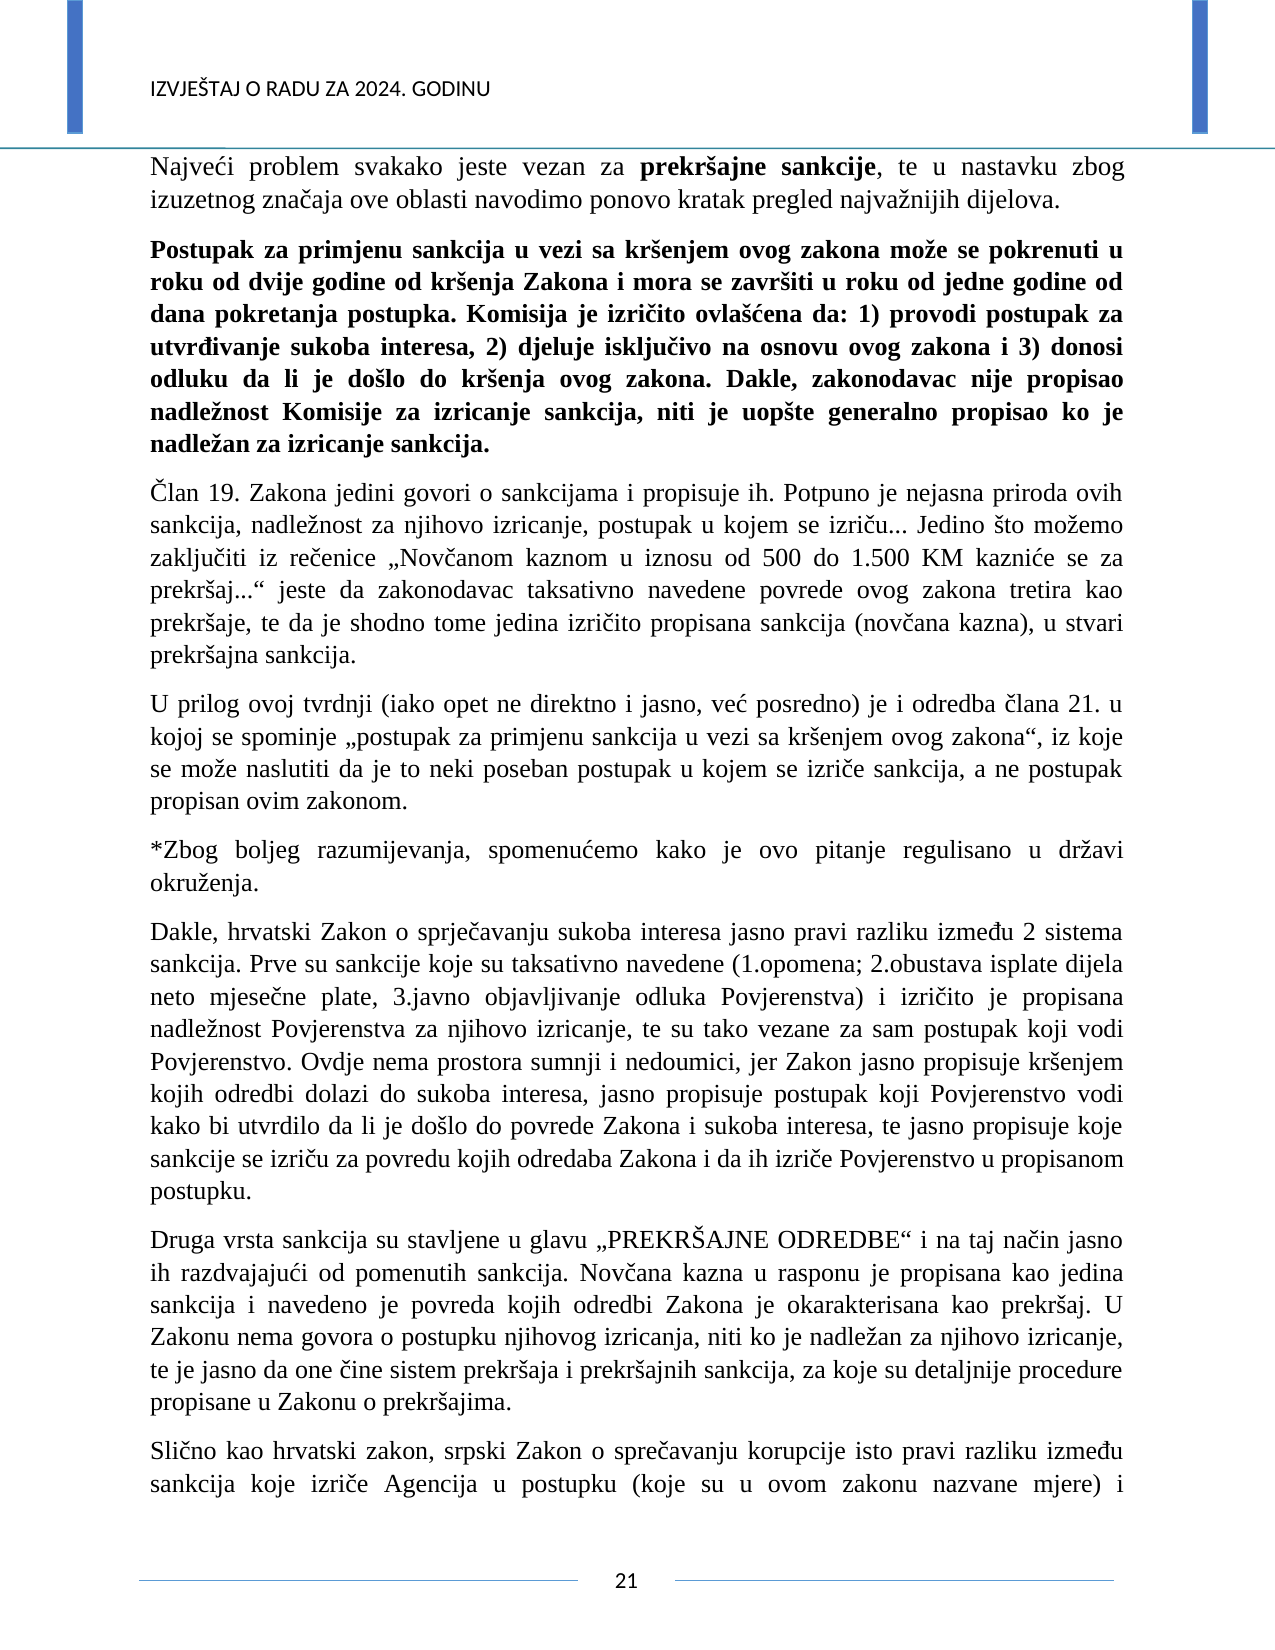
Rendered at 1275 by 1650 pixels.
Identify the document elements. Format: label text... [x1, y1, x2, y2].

text Najveći problem svakako jeste vezan za prekršajne sankcije, te u nastavku zbog izuzetnog značaja ove oblasti navodimo ponovo kratak pregled najvažnijih dijelova. [150, 150, 1125, 215]
text U prilog ovoj tvrdnji (iako opet ne direktno i jasno, već posredno) je i odredba člana 21. u kojoj se spominje „postupak za primjenu sankcija u vezi sa kršenjem ovog zakona“, iz koje se može naslutiti da je to neki poseban postupak u kojem se izriče sankcija, a ne postupak propisan ovim zakonom. [150, 688, 1125, 815]
text Član 19. Zakona jedini govori o sankcijama i propisuje ih. Potpuno je nejasna priroda ovih sankcija, nadležnost za njihovo izricanje, postupak u kojem se izriču... Jedino što možemo zaključiti iz rečenice „Novčanom kaznom u iznosu od 500 do 1.500 KM kazniće se za prekršaj...“ jeste da zakonodavac taksativno navedene povrede ovog zakona tretira kao prekršaje, te da je shodno tome jedina izričito propisana sankcija (novčana kazna), u stvari prekršajna sankcija. [150, 477, 1125, 669]
text Druga vrsta sankcija su stavljene u glavu „PREKRŠAJNE ODREDBE“ i na taj način jasno ih razdvajajući od pomenutih sankcija. Novčana kazna u rasponu je propisana kao jedina sankcija i navedeno je povreda kojih odredbi Zakona je okarakterisana kao prekršaj. U Zakonu nema govora o postupku njihovog izricanja, niti ko je nadležan za njihovo izricanje, te je jasno da one čine sistem prekršaja i prekršajnih sankcija, za koje su detaljnije procedure propisane u Zakonu o prekršajima. [150, 1224, 1125, 1416]
text Dakle, hrvatski Zakon o sprječavanju sukoba interesa jasno pravi razliku između 2 sistema sankcija. Prve su sankcije koje su taksativno navedene (1.opomena; 2.obustava isplate dijela neto mjesečne plate, 3.javno objavljivanje odluka Povjerenstva) i izričito je propisana nadležnost Povjerenstva za njihovo izricanje, te su tako vezane za sam postupak koji vodi Povjerenstvo. Ovdje nema prostora sumnji i nedoumici, jer Zakon jasno propisuje kršenjem kojih odredbi dolazi do sukoba interesa, jasno propisuje postupak koji Povjerenstvo vodi kako bi utvrdilo da li je došlo do povrede Zakona i sukoba interesa, te jasno propisuje koje sankcije se izriču za povredu kojih odredaba Zakona i da ih izriče Povjerenstvo u propisanom postupku. [150, 916, 1125, 1205]
text Postupak za primjenu sankcija u vezi sa kršenjem ovog zakona može se pokrenuti u roku od dvije godine od kršenja Zakona i mora se završiti u roku od jedne godine od dana pokretanja postupka. Komisija je izričito ovlašćena da: 1) provodi postupak za utvrđivanje sukoba interesa, 2) djeluje isključivo na osnovu ovog zakona i 3) donosi odluku da li je došlo do kršenja ovog zakona. Dakle, zakonodavac nije propisao nadležnost Komisije za izricanje sankcija, niti je uopšte generalno propisao ko je nadležan za izricanje sankcija. [150, 234, 1125, 458]
text *Zbog boljeg razumijevanja, spomenućemo kako je ovo pitanje regulisano u državi okruženja. [150, 834, 1125, 897]
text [150, 1435, 1125, 1498]
